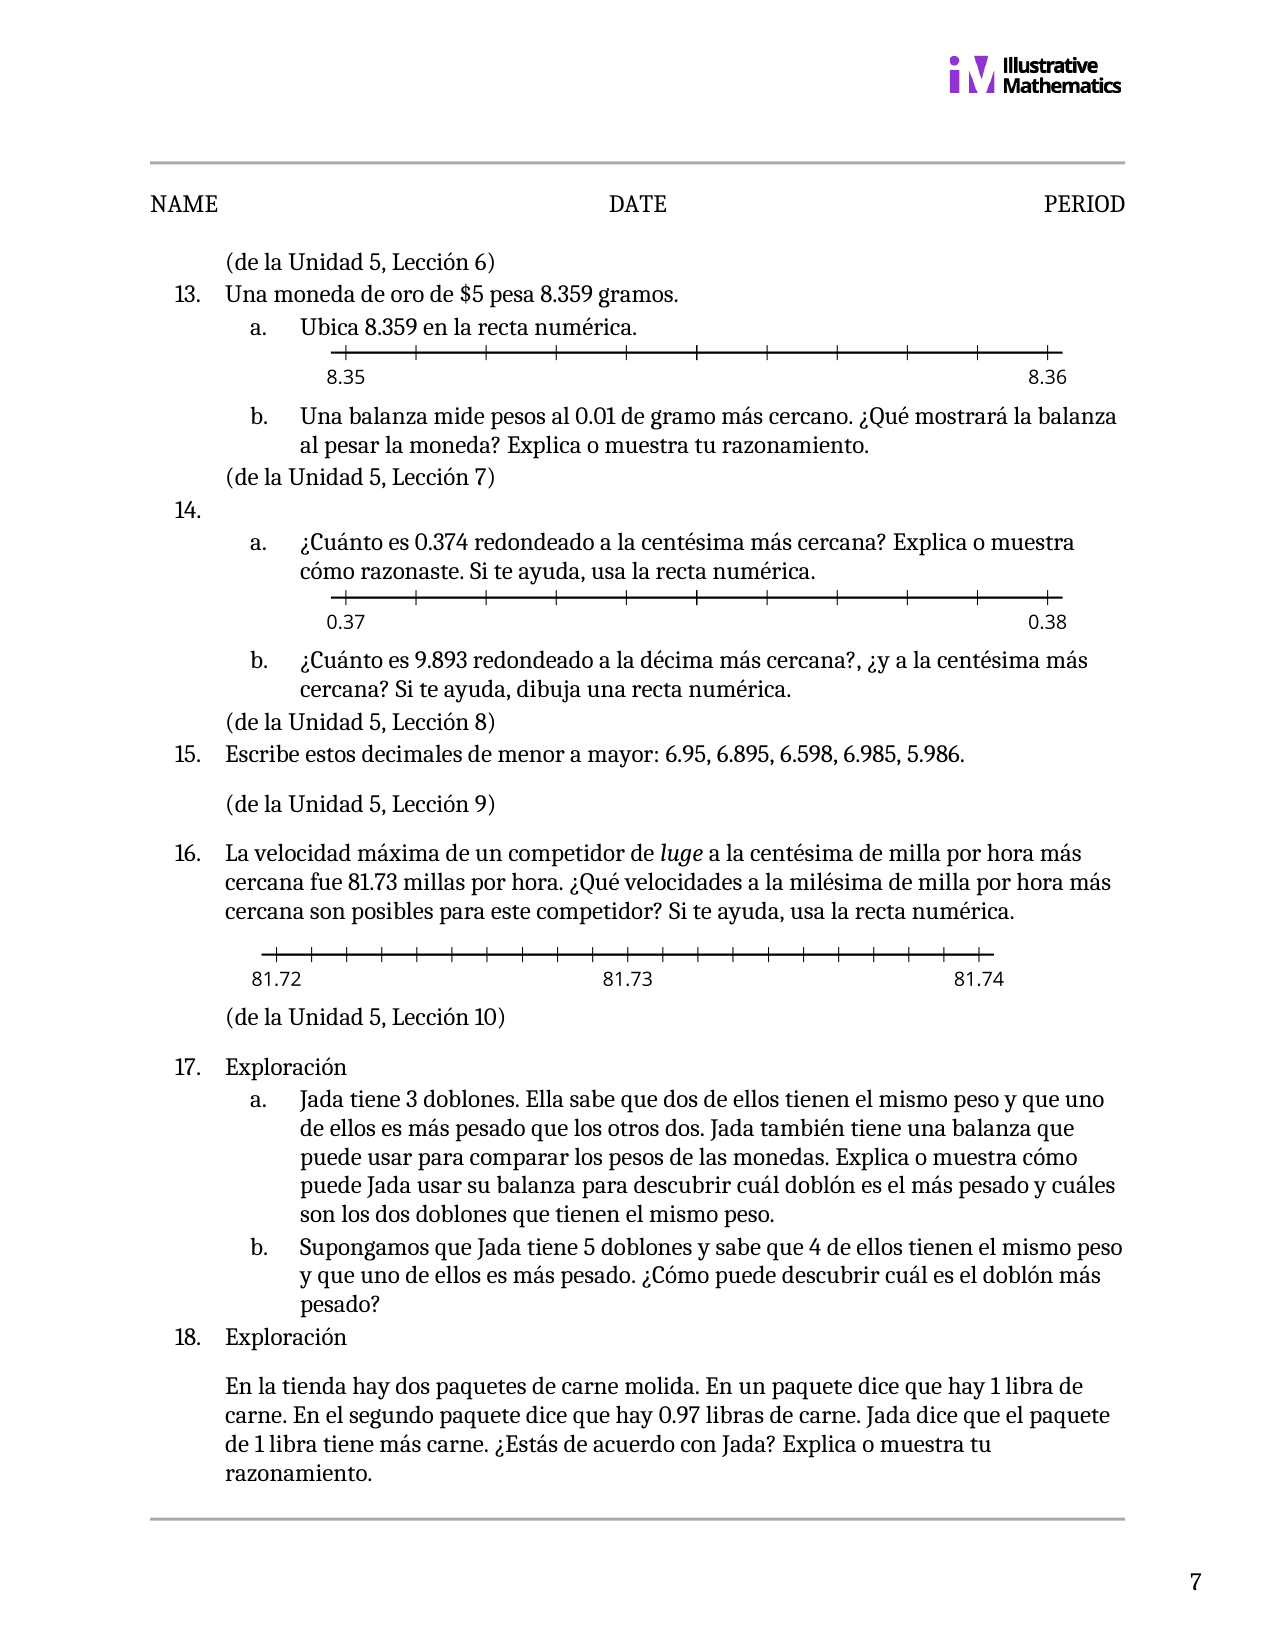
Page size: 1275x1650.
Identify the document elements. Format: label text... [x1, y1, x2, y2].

list En la tienda hay dos paquetes de carne molida. En un paquete dice que hay 1 libra de carne. En el segundo paquete dice que hay 0.97 libras de carne. Jada dice que el paquete de 1 libra tiene más carne. ¿Estás de acuerdo con Jada? Explica o muestra tu razonamiento. [175, 1372, 1125, 1487]
list Una moneda de oro de $5 pesa 8.359 gramos. [175, 280, 1125, 309]
picture [949, 55, 1121, 93]
list (de la Unidad 5, Lección 6) [175, 247, 1125, 276]
list ¿Cuánto es 9.893 redondeado a la décima más cercana?, ¿y a la centésima más cercana? Si te ayuda, dibuja una recta numérica. [250, 646, 1125, 704]
picture [318, 345, 1075, 392]
list La velocidad máxima de un competidor de luge a la centésima de milla por hora más cercana fue 81.73 millas por hora. ¿Qué velocidades a la milésima de milla por hora más cercana son posibles para este competidor? Si te ayuda, usa la recta numérica. [175, 839, 1125, 925]
list Jada tiene 3 doblones. Ella sabe que dos de ellos tienen el mismo peso y que uno de ellos es más pesado que los otros dos. Jada también tiene una balanza que puede usar para comparar los pesos de las monedas. Explica o muestra cómo puede Jada usar su balanza para descubrir cuál doblón es el más pesado y cuáles son los dos doblones que tienen el mismo peso. [250, 1085, 1125, 1229]
list Exploración [175, 1053, 1125, 1081]
list (de la Unidad 5, Lección 10) [175, 1003, 1125, 1032]
list Ubica 8.359 en la recta numérica. [250, 312, 1125, 341]
picture [318, 589, 1075, 637]
list (de la Unidad 5, Lección 8) [175, 707, 1125, 736]
list (de la Unidad 5, Lección 7) [175, 463, 1125, 492]
list (de la Unidad 5, Lección 9) [175, 789, 1125, 818]
picture [243, 946, 1012, 994]
list Exploración [175, 1323, 1125, 1351]
list Escribe estos decimales de menor a mayor: 6.95, 6.895, 6.598, 6.985, 5.986. [175, 740, 1125, 769]
list Una balanza mide pesos al 0.01 de gramo más cercano. ¿Qué mostrará la balanza al pesar la moneda? Explica o muestra tu razonamiento. [250, 402, 1125, 459]
list Supongamos que Jada tiene 5 doblones y sabe que 4 de ellos tienen el mismo peso y que uno de ellos es más pesado. ¿Cómo puede descubrir cuál es el doblón más pesado? [250, 1233, 1125, 1319]
list ¿Cuánto es 0.374 redondeado a la centésima más cercana? Explica o muestra cómo razonaste. Si te ayuda, usa la recta numérica. [250, 528, 1125, 586]
